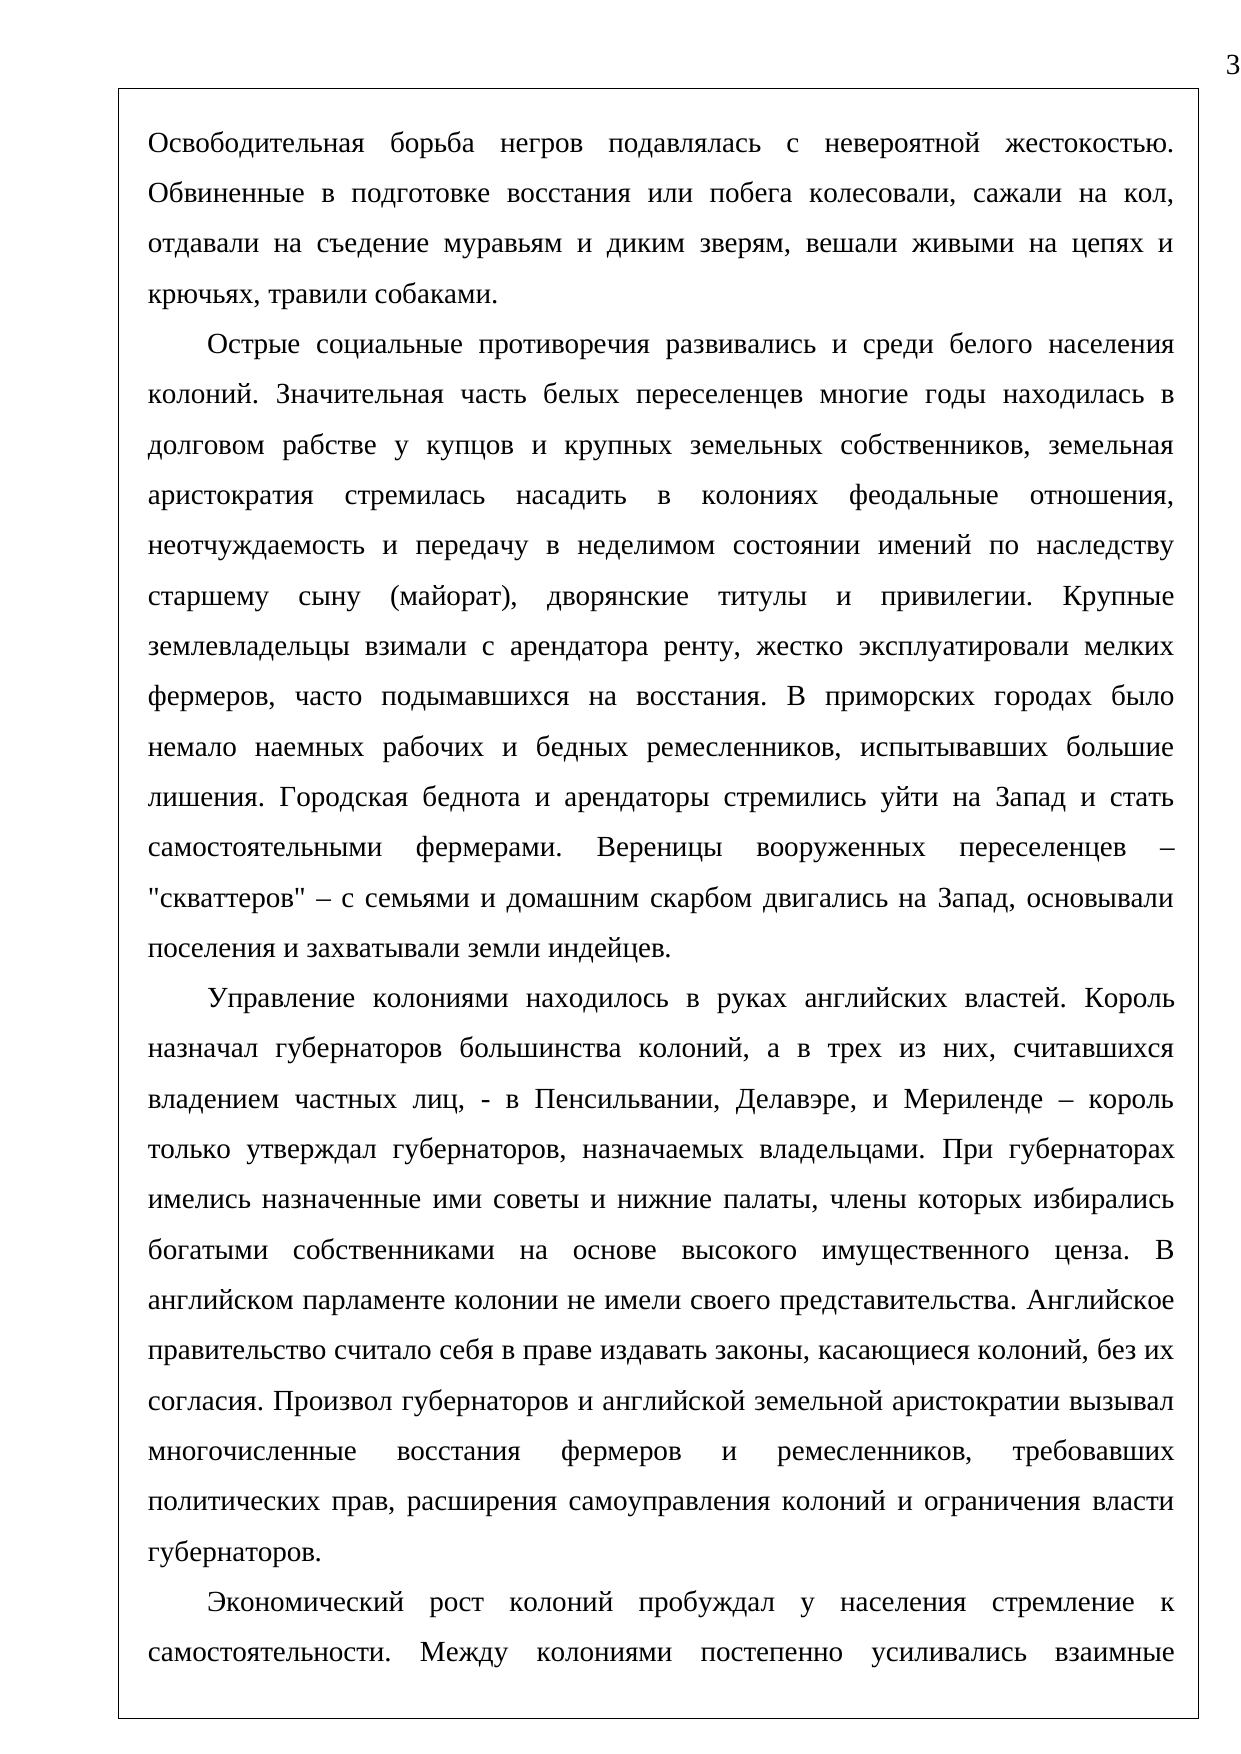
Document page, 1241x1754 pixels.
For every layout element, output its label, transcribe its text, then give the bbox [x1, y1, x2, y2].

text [148, 125, 1175, 310]
text Острые социальные противоречия развивались и среди белого населения колоний. Значительная часть белых переселенцев многие годы находилась в долговом рабстве у купцов и крупных земельных собственников, земельная аристократия стремилась насадить в колониях феодальные отношения, неотчуждаемость и передачу в неделимом состоянии имений по наследству старшему сыну (майорат), дворянские титулы и привилегии. Крупные землевладельцы взимали с арендатора ренту, жестко эксплуатировали мелких фермеров, часто подымавшихся на восстания. В приморских городах было немало наемных рабочих и бедных ремесленников, испытывавших большие лишения. Городская беднота и арендаторы стремились уйти на Запад и стать самостоятельными фермерами. Вереницы вооруженных переселенцев – "скваттеров" – с семьями и домашним скарбом двигались на Запад, основывали поселения и захватывали земли индейцев. [148, 326, 1175, 964]
text Управление колониями находилось в руках английских властей. Король назначал губернаторов большинства колоний, а в трех из них, считавшихся владением частных лиц, - в Пенсильвании, Делавэре, и Мериленде – король только утверждал губернаторов, назначаемых владельцами. При губернаторах имелись назначенные ими советы и нижние палаты, члены которых избирались богатыми собственниками на основе высокого имущественного ценза. В английском парламенте колонии не имели своего представительства. Английское правительство считало себя в праве издавать законы, касающиеся колоний, без их согласия. Произвол губернаторов и английской земельной аристократии вызывал многочисленные восстания фермеров и ремесленников, требовавших политических прав, расширения самоуправления колоний и ограничения власти губернаторов. [148, 981, 1175, 1567]
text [148, 1584, 1175, 1668]
